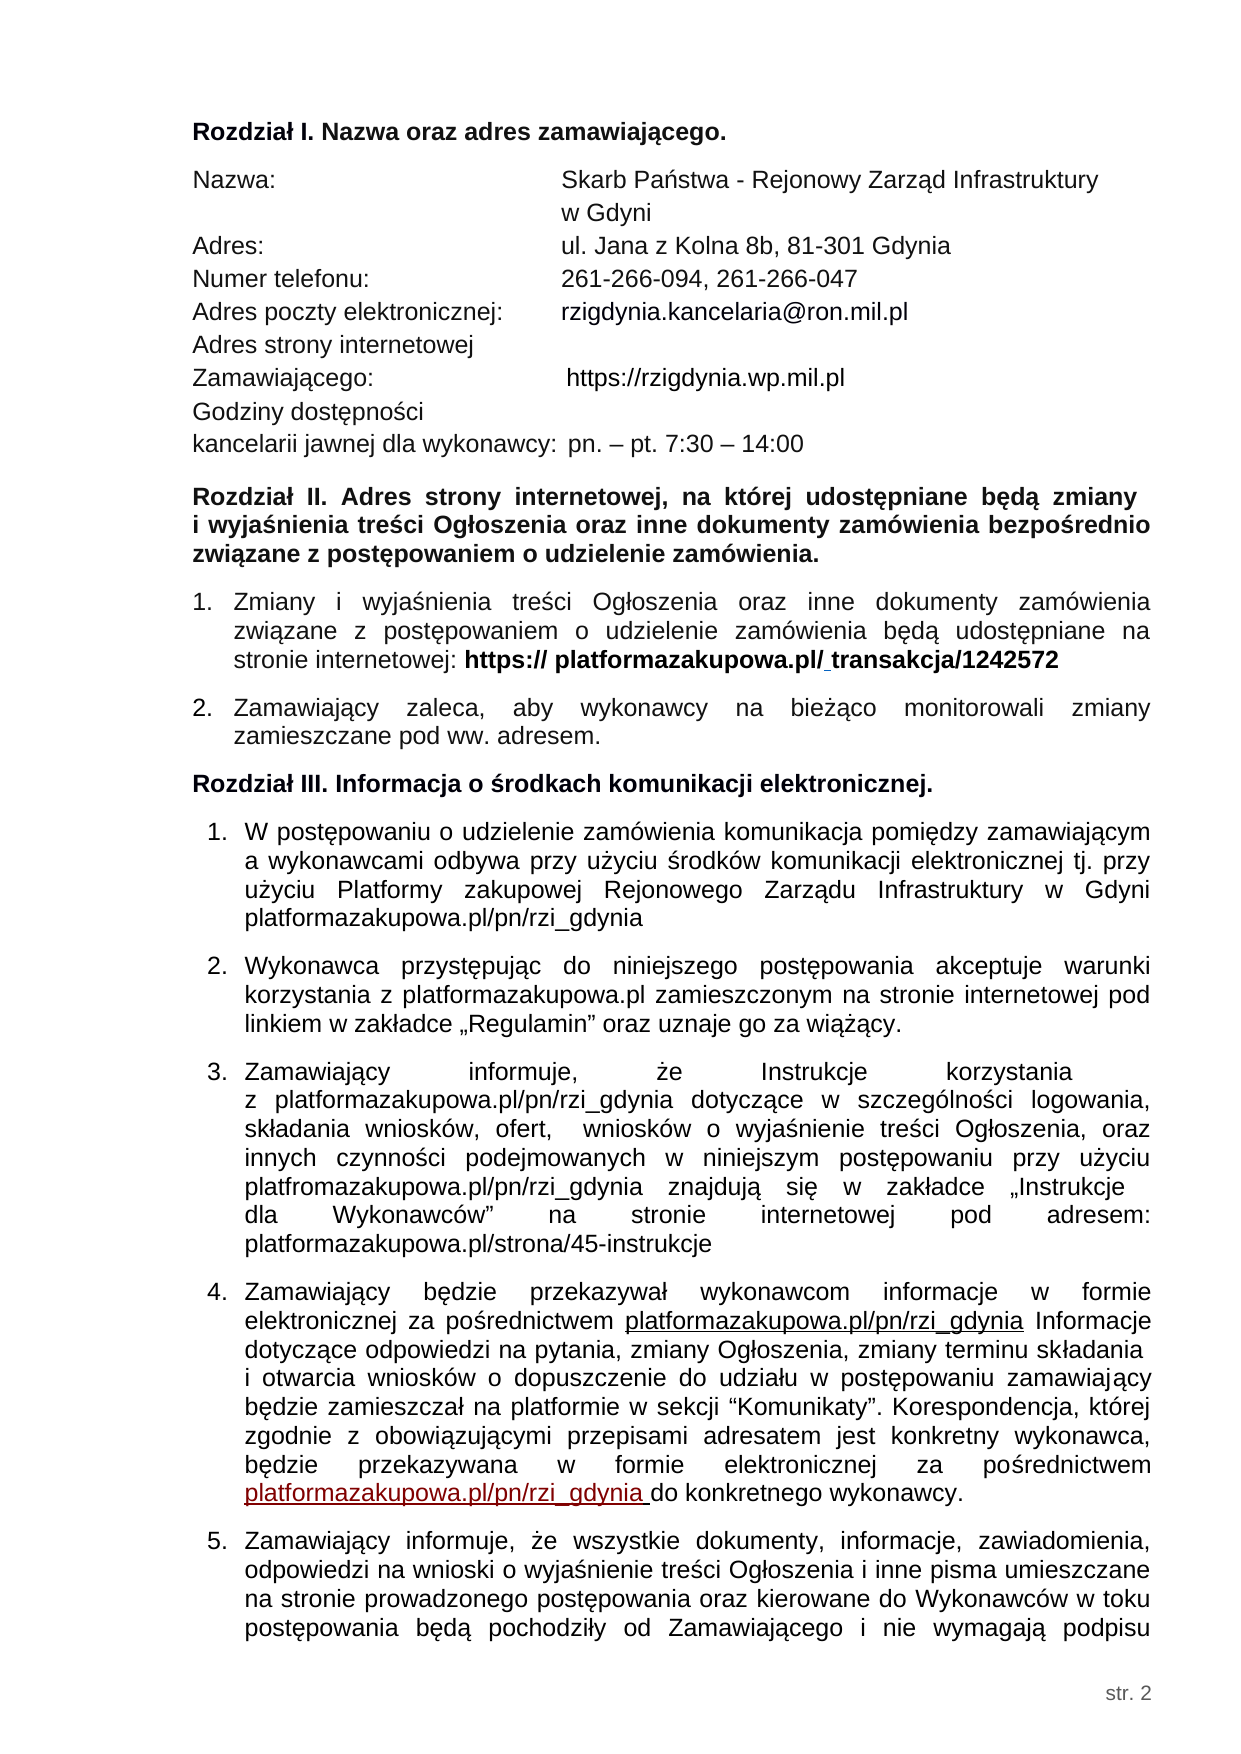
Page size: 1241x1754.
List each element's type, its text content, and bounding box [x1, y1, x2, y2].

text Zamawiającego: https://rzigdynia.wp.mil.pl [192, 363, 1152, 392]
text Rozdział II. Adres strony internetowej, na której udostępniane będą zmiany i wyjaśnienia treści Ogłoszenia oraz inne dokumenty zamówienia bezpośrednio związane z postępowaniem o udzielenie zamówienia. [192, 482, 1152, 568]
text Numer telefonu: 261-266-094, 261-266-047 [192, 264, 1152, 293]
text Godziny dostępności [192, 396, 1152, 425]
text Adres strony internetowej [192, 330, 1152, 359]
list Wykonawca przystępując do niniejszego postępowania akceptuje warunki korzystania z platformazakupowa.pl zamieszczonym na stronie internetowej pod linkiem w zakładce „Regulamin” oraz uznaje go za wiążący. [207, 951, 1152, 1037]
list W postępowaniu o udzielenie zamówienia komunikacja pomiędzy zamawiającym a wykonawcami odbywa przy użyciu środków komunikacji elektronicznej tj. przy użyciu Platformy zakupowej Rejonowego Zarządu Infrastruktury w Gdyni platformazakupowa.pl/pn/rzi_gdynia [207, 817, 1152, 932]
list Zamawiający będzie przekazywał wykonawcom informacje w formie elektronicznej za pośrednictwem platformazakupowa.pl/pn/rzi_gdynia Informacje dotyczące odpowiedzi na pytania, zmiany Ogłoszenia, zmiany terminu składania i otwarcia wniosków o dopuszczenie do udziału w postępowaniu zamawiający będzie zamieszczał na platformie w sekcji “Komunikaty”. Korespondencja, której zgodnie z obowiązującymi przepisami adresatem jest konkretny wykonawca, będzie przekazywana w formie elektronicznej za pośrednictwem platformazakupowa.pl/pn/rzi_gdynia do konkretnego wykonawcy. [207, 1277, 1152, 1507]
text Adres poczty elektronicznej: rzigdynia.kancelaria@ron.mil.pl [192, 297, 1152, 326]
text kancelarii jawnej dla wykonawcy: pn. – pt. 7:30 – 14:00 [192, 429, 1152, 458]
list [207, 1526, 1152, 1641]
list Zamawiający zaleca, aby wykonawcy na bieżąco monitorowali zmiany zamieszczane pod ww. adresem. [192, 692, 1152, 750]
list Rozdział I. Nazwa oraz adres zamawiającego. [192, 117, 1152, 146]
text Adres: ul. Jana z Kolna 8b, 81-301 Gdynia [192, 231, 1152, 260]
text Rozdział III. Informacja o środkach komunikacji elektronicznej. [192, 769, 1152, 798]
list Zmiany i wyjaśnienia treści Ogłoszenia oraz inne dokumenty zamówienia związane z postępowaniem o udzielenie zamówienia będą udostępniane na stronie internetowej: https:// platformazakupowa.pl/ transakcja/1242572 [192, 587, 1152, 673]
list Zamawiający informuje, że Instrukcje korzystania z platformazakupowa.pl/pn/rzi_gdynia dotyczące w szczególności logowania, składania wniosków, ofert, wniosków o wyjaśnienie treści Ogłoszenia, oraz innych czynności podejmowanych w niniejszym postępowaniu przy użyciu platfromazakupowa.pl/pn/rzi_gdynia znajdują się w zakładce „Instrukcje dla Wykonawców” na stronie internetowej pod adresem: platformazakupowa.pl/strona/45-instrukcje [207, 1057, 1152, 1258]
list Nazwa: Skarb Państwa - Rejonowy Zarząd Infrastruktury w Gdyni [192, 165, 1152, 227]
